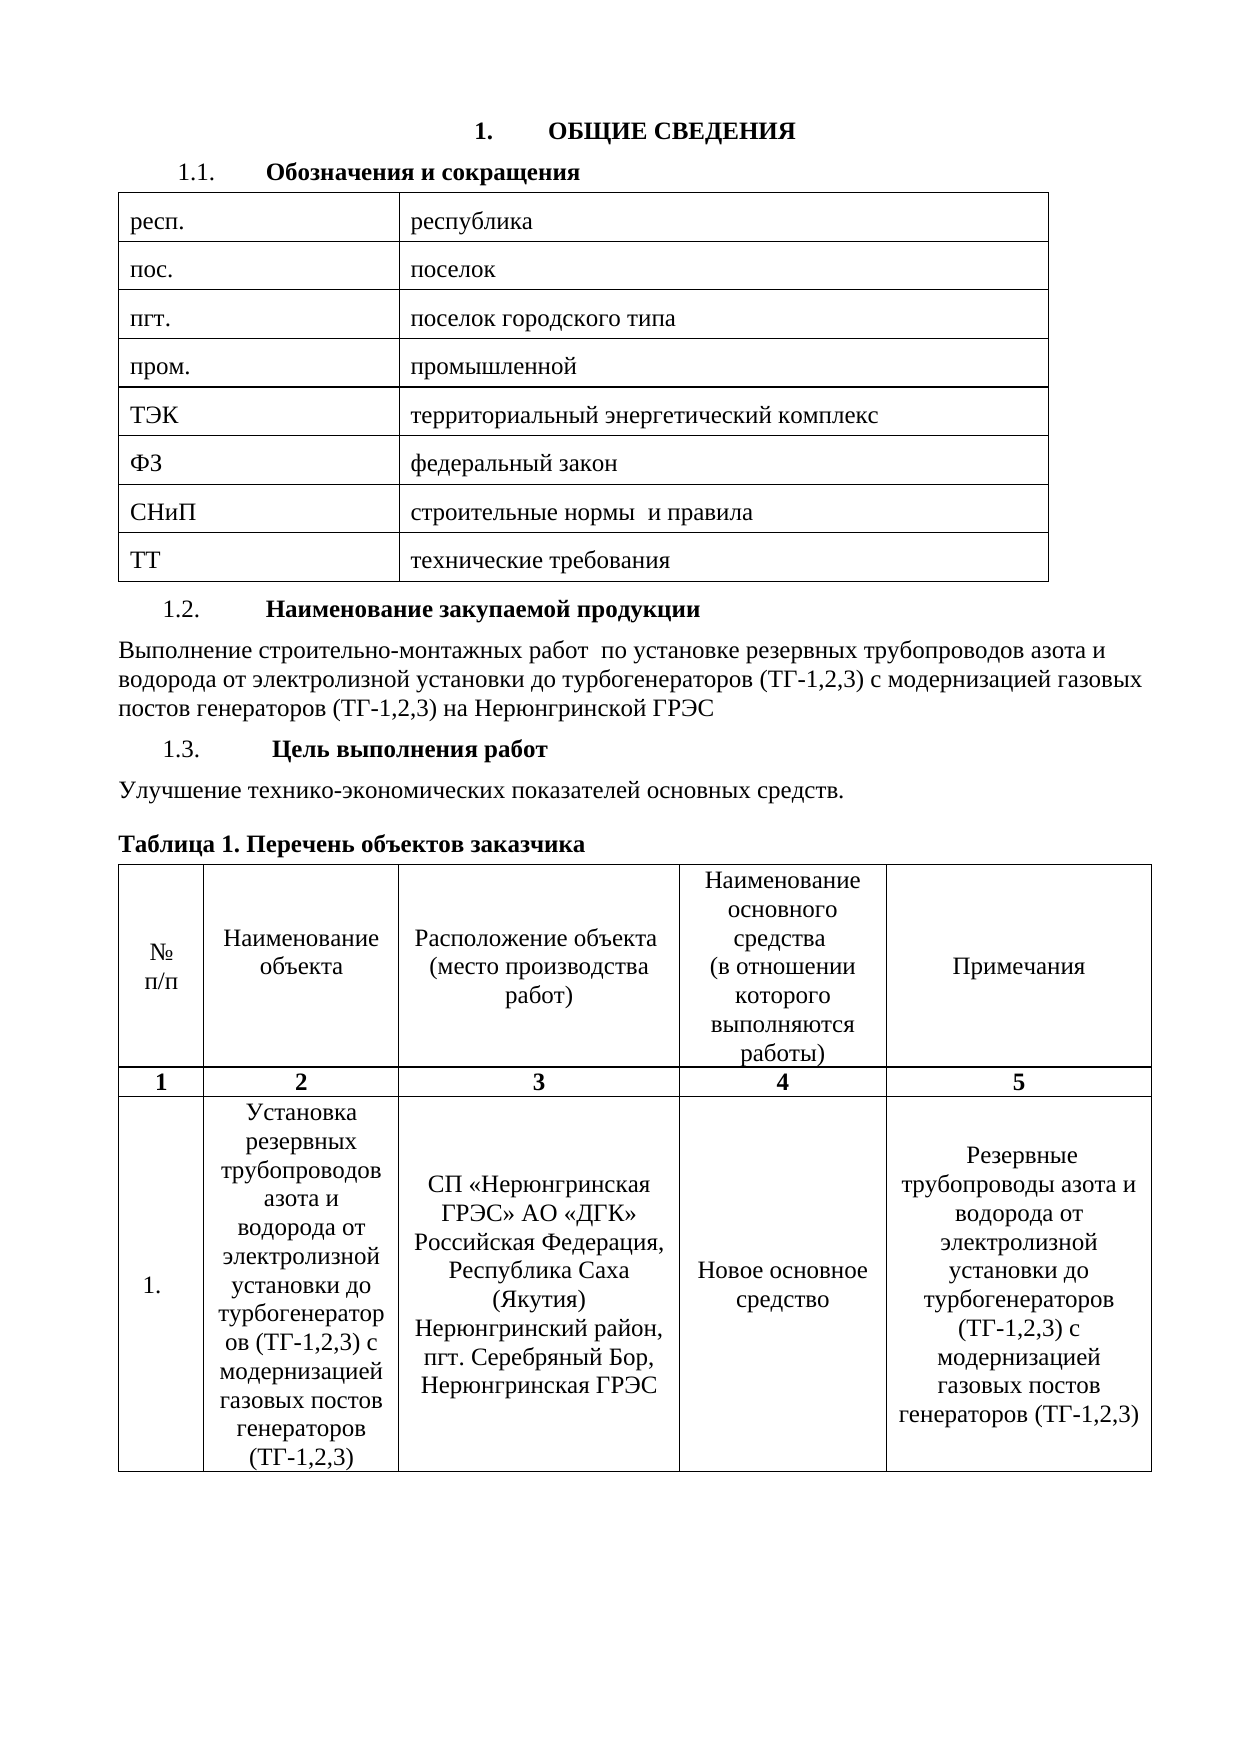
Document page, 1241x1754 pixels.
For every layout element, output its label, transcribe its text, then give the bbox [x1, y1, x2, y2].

table_header респ. [119, 193, 399, 241]
subtitle Цель выполнения работ [162, 734, 1152, 763]
table_cell ТТ [119, 533, 399, 581]
subtitle Таблица 1. Перечень объектов заказчика [118, 829, 1152, 858]
subtitle Выполнение строительно-монтажных работ по установке резервных трубопроводов азота и водорода от электролизной установки до турбогенераторов (ТГ-1,2,3) с модернизацией газовых постов генераторов (ТГ-1,2,3) на Нерюнгринской ГРЭС [118, 635, 1152, 722]
table_cell Установка резервных трубопроводов азота и водорода от электролизной установки до турбогенераторов (ТГ-1,2,3) с модернизацией газовых постов генераторов (ТГ-1,2,3) [204, 1097, 398, 1471]
table_cell 5 [887, 1068, 1151, 1096]
table_cell пгт. [119, 290, 399, 338]
table_cell СНиП [119, 485, 399, 532]
table_cell Новое основное средство [680, 1097, 886, 1471]
table_cell пром. [119, 339, 399, 386]
table_cell строительные нормы и правила [400, 485, 1048, 532]
table_cell ФЗ [119, 436, 399, 483]
table_cell 1 [119, 1068, 203, 1096]
table_cell [119, 1097, 203, 1471]
table_header № п/п [119, 865, 203, 1066]
table_header Расположение объекта (место производства работ) [399, 865, 679, 1066]
table_cell 3 [399, 1068, 679, 1096]
subtitle ОБЩИЕ СВЕДЕНИЯ [118, 116, 1152, 145]
subtitle Обозначения и сокращения [163, 157, 1152, 186]
table_cell федеральный закон [400, 436, 1048, 483]
table_cell пос. [119, 242, 399, 289]
table_cell промышленной [400, 339, 1048, 386]
table_header республика [400, 193, 1048, 241]
table_header Примечания [887, 865, 1151, 1066]
table_cell технические требования [400, 533, 1048, 581]
table_cell 4 [680, 1068, 886, 1096]
subtitle Наименование закупаемой продукции [162, 594, 1152, 623]
table_cell территориальный энергетический комплекс [400, 388, 1048, 435]
subtitle Улучшение технико-экономических показателей основных средств. [118, 775, 1152, 804]
table_cell поселок [400, 242, 1048, 289]
table_cell 2 [204, 1068, 398, 1096]
table_cell поселок городского типа [400, 290, 1048, 338]
table_cell Резервные трубопроводы азота и водорода от электролизной установки до турбогенераторов (ТГ-1,2,3) с модернизацией газовых постов генераторов (ТГ-1,2,3) [887, 1097, 1151, 1471]
table_header Наименование объекта [204, 865, 398, 1066]
table_cell СП «Нерюнгринская ГРЭС» АО «ДГК» Российская Федерация, Республика Саха (Якутия) Нерюнгринский район, пгт. Серебряный Бор, Нерюнгринская ГРЭС [399, 1097, 679, 1471]
table_header Наименование основного средства (в отношении которого выполняются работы) [680, 865, 886, 1066]
table_cell ТЭК [119, 388, 399, 435]
